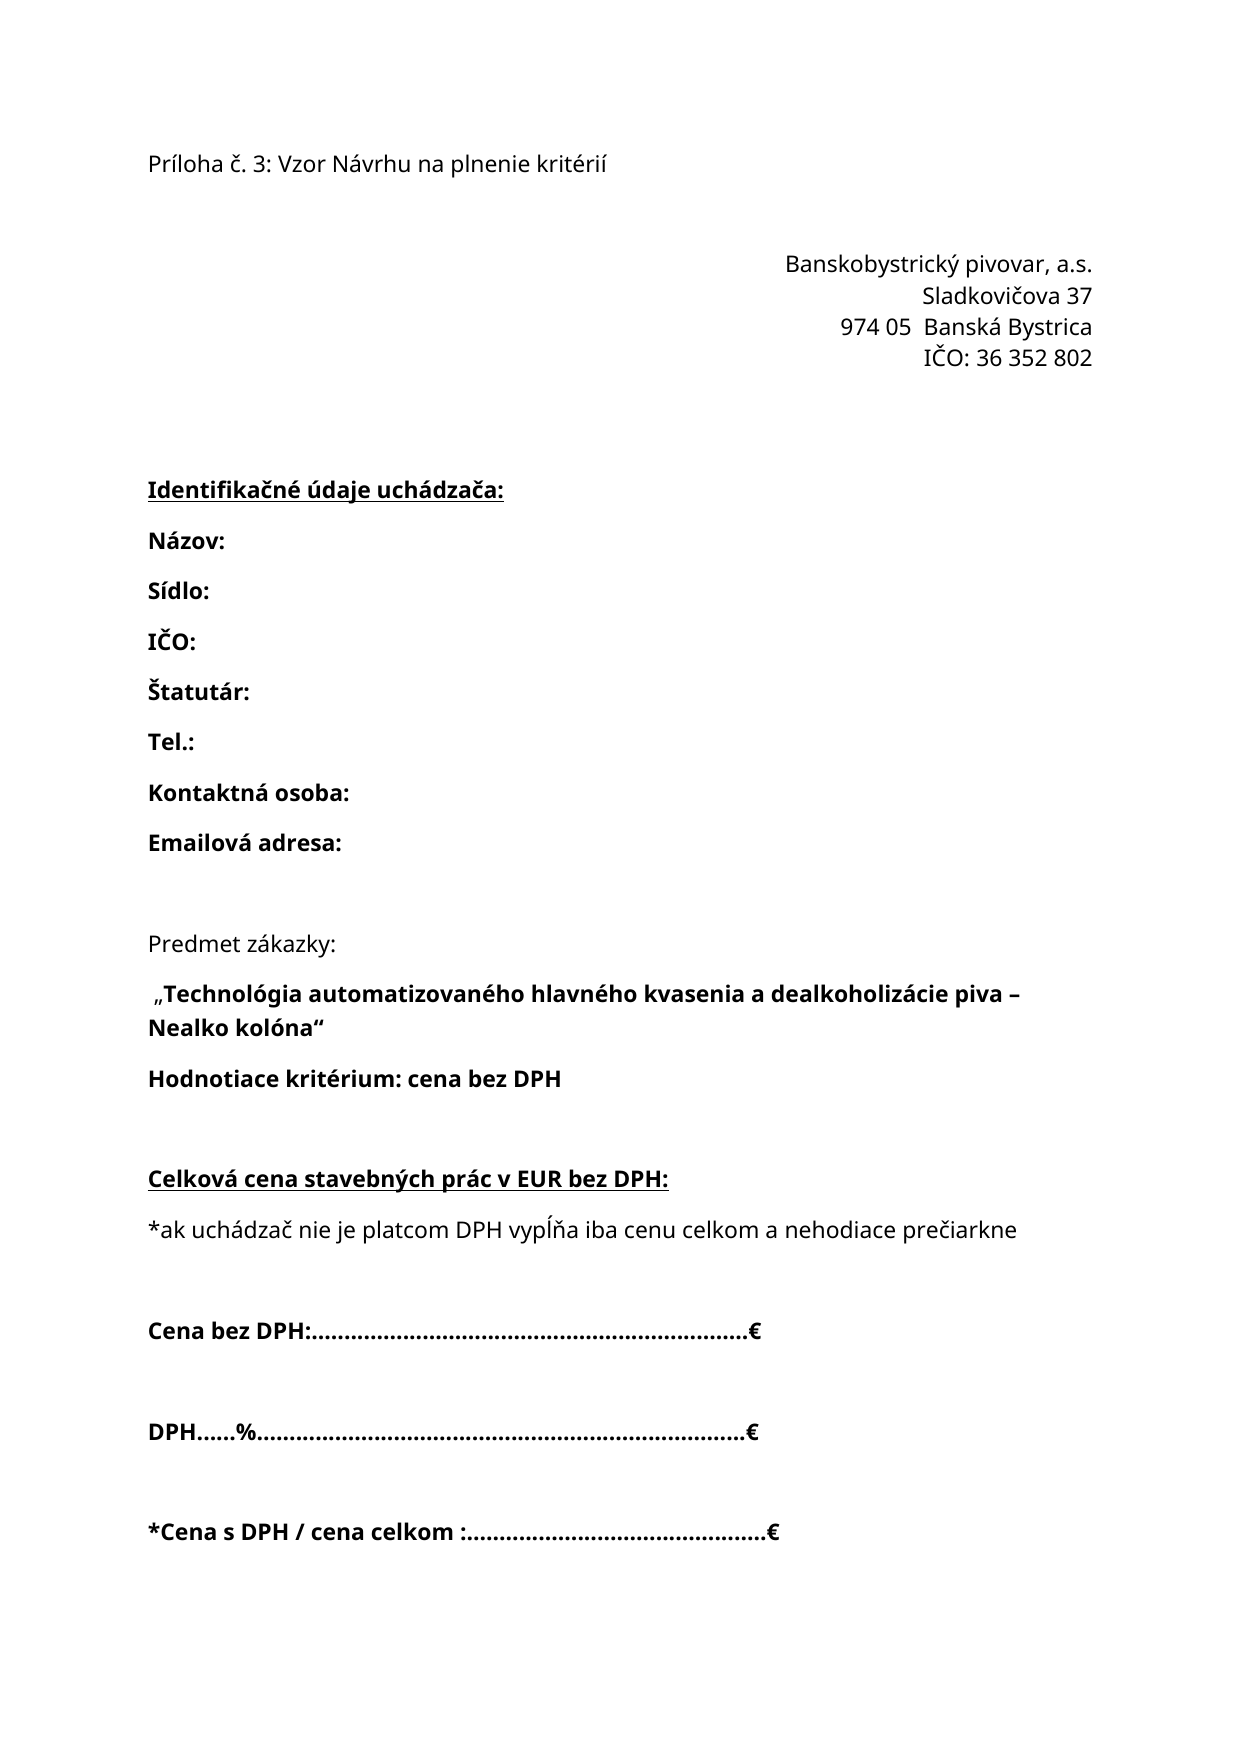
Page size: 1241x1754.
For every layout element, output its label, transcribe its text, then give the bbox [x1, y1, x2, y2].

text *Cena s DPH / cena celkom :..............................................€ [148, 1516, 1093, 1548]
text Banskobystrický pivovar, a.s. [148, 248, 1093, 280]
text IČO: [148, 626, 1093, 657]
text Kontaktná osoba: [148, 777, 1093, 808]
text Štatutár: [148, 676, 1093, 707]
text Identifikačné údaje uchádzača: [148, 474, 1093, 506]
text Predmet zákazky: [148, 928, 1093, 959]
text Celková cena stavebných prác v EUR bez DPH: [148, 1163, 1093, 1195]
text Sídlo: [148, 575, 1093, 606]
text IČO: 36 352 802 [148, 342, 1093, 373]
text Cena bez DPH:...................................................................€ [148, 1315, 1093, 1346]
text Názov: [148, 525, 1093, 556]
text Tel.: [148, 726, 1093, 758]
text Sladkovičova 37 [148, 280, 1093, 311]
text Hodnotiace kritérium: cena bez DPH [148, 1063, 1093, 1094]
text 974 05 Banská Bystrica [148, 311, 1093, 342]
text „Technológia automatizovaného hlavného kvasenia a dealkoholizácie piva – Nealko kolóna“ [148, 978, 1093, 1043]
text *ak uchádzač nie je platcom DPH vypĺňa iba cenu celkom a nehodiace prečiarkne [148, 1214, 1093, 1245]
text Príloha č. 3: Vzor Návrhu na plnenie kritérií [148, 148, 1093, 179]
text Emailová adresa: [148, 827, 1093, 858]
text DPH......%...........................................................................€ [148, 1416, 1093, 1447]
